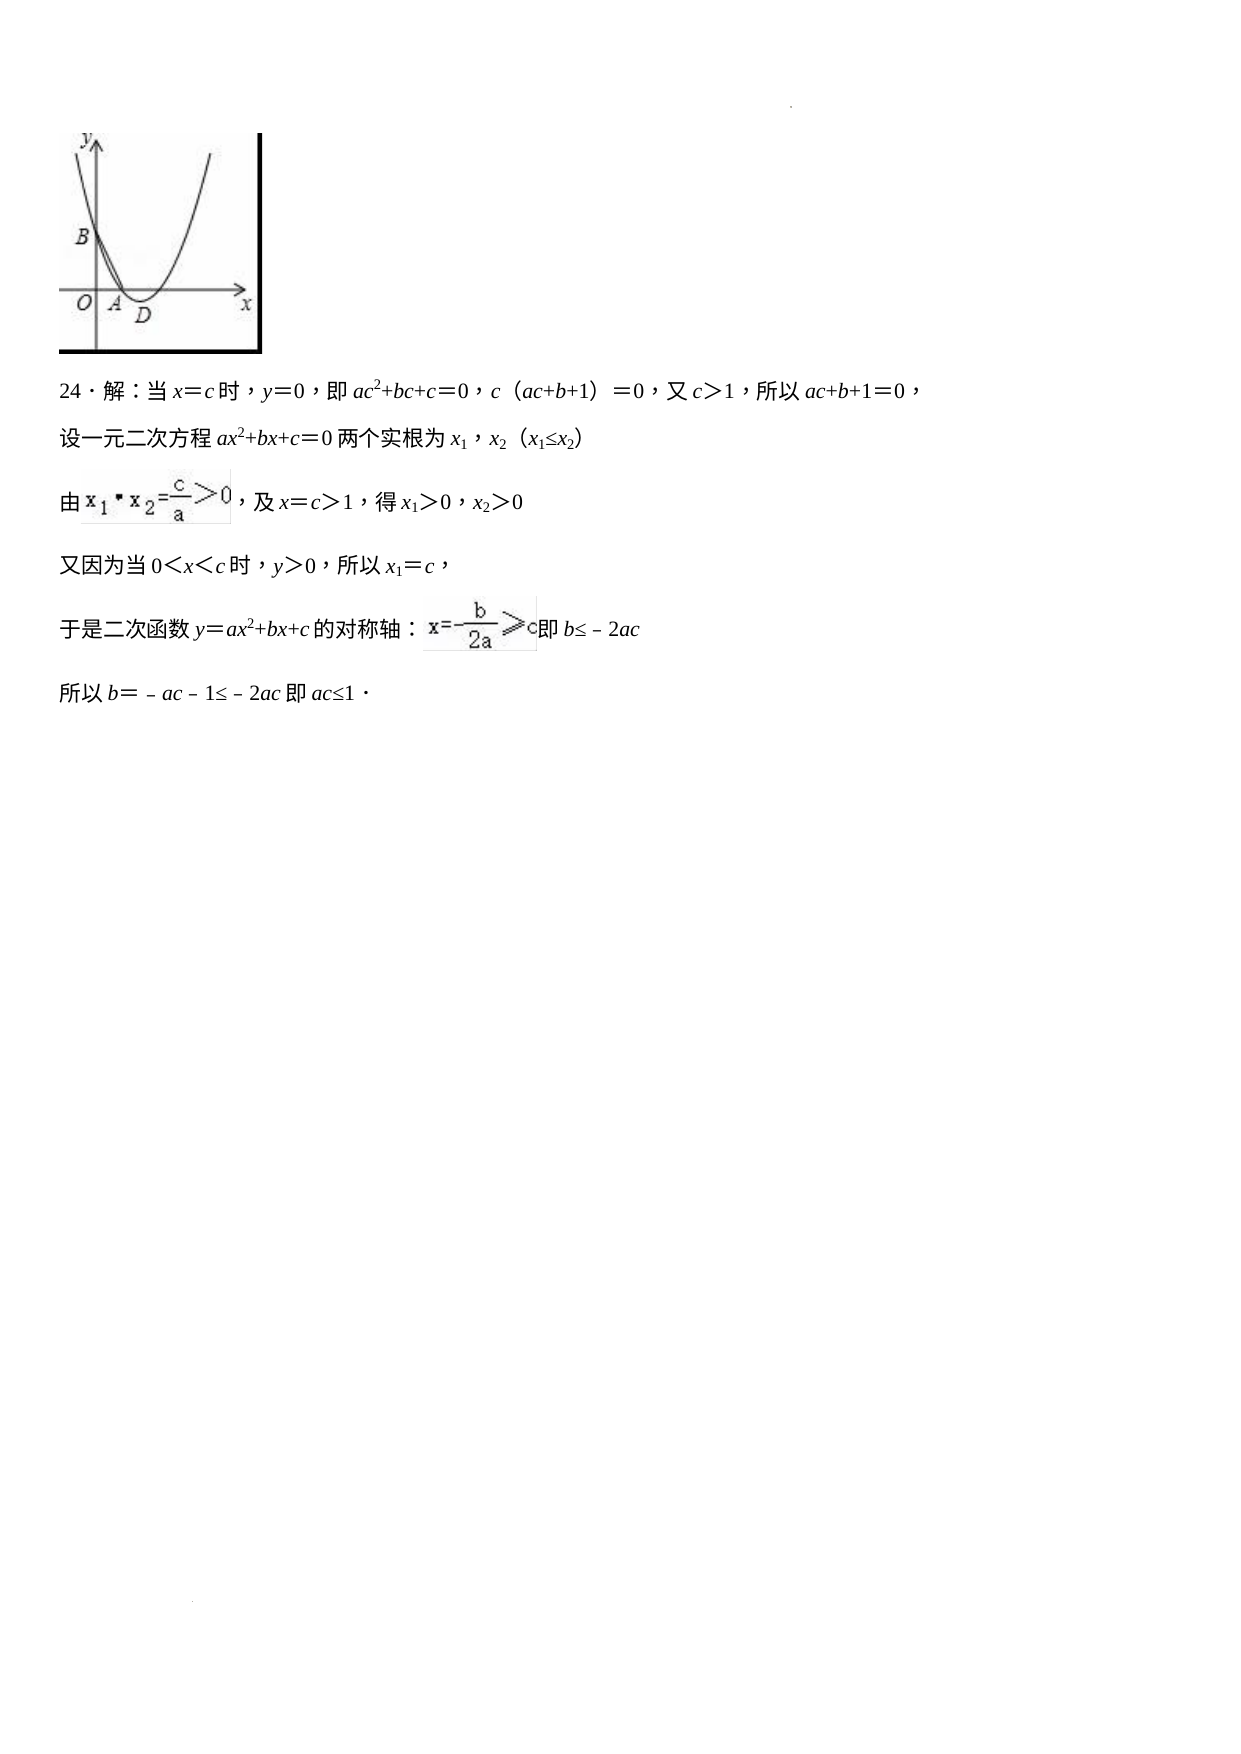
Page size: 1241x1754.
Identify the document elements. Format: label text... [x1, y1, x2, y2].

text 设一元二次方程ax2+bx+c＝0两个实根为x1，x2（x1≤x2） [59, 422, 1181, 454]
text 于是二次函数y＝ax2+bx+c的对称轴：即b≤﹣2ac [59, 596, 1181, 661]
picture [80, 469, 231, 524]
text 又因为当0＜x＜c时，y＞0，所以x1＝c， [59, 549, 1181, 582]
text 24．解：当x＝c时，y＝0，即ac2+bc+c＝0，c（ac+b+1）＝0，又c＞1，所以ac+b+1＝0， [59, 374, 1181, 407]
text 所以b＝﹣ac﹣1≤﹣2ac即ac≤1． [59, 676, 1181, 709]
text 由，及x＝c＞1，得x1＞0，x2＞0 [59, 469, 1181, 534]
picture [59, 133, 263, 354]
picture [423, 596, 537, 651]
